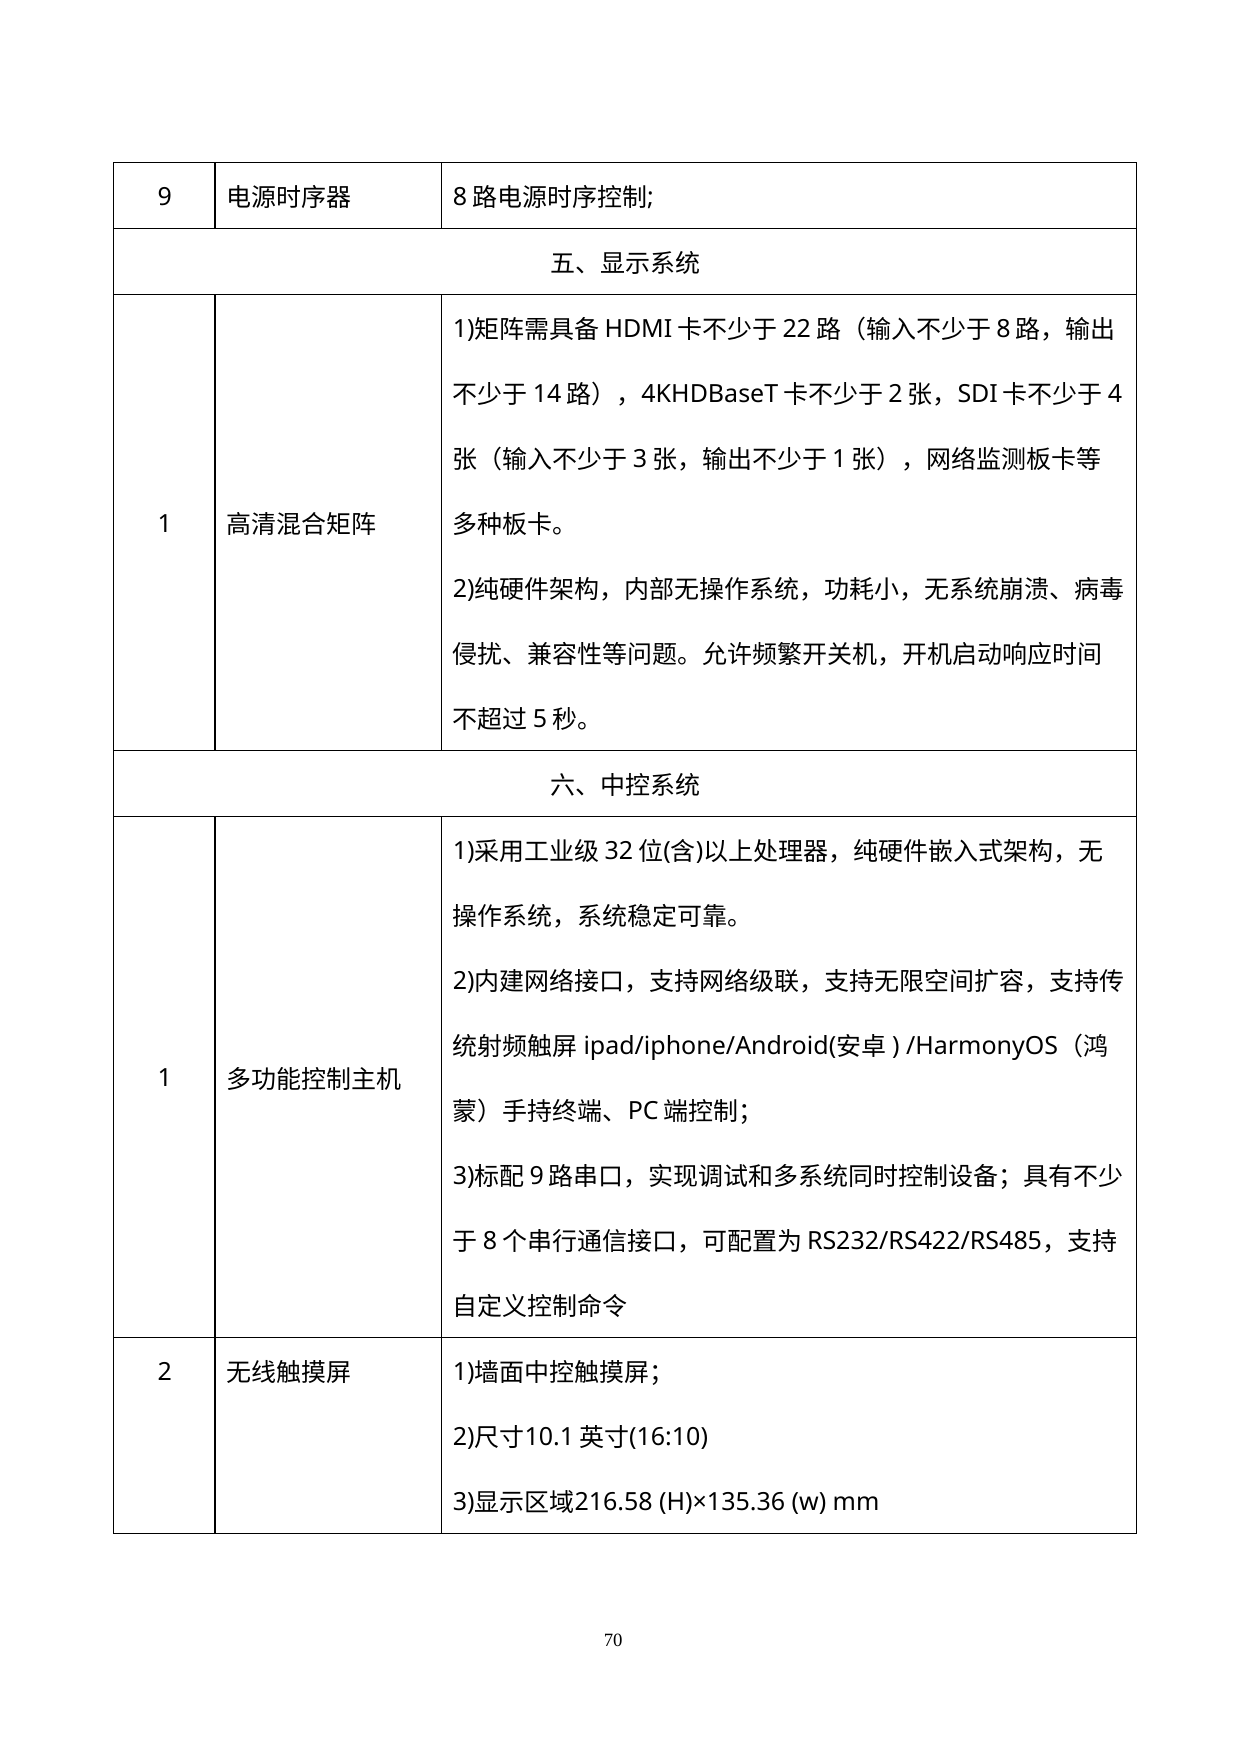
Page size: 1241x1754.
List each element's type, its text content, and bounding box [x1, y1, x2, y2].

table_cell 六、中控系统 [114, 751, 1136, 816]
table_cell 9 [114, 163, 214, 228]
table_cell 电源时序器 [216, 163, 441, 228]
table_cell 五、显示系统 [114, 229, 1136, 294]
table_cell 1 [114, 817, 214, 1337]
table_cell 多功能控制主机 [216, 817, 441, 1337]
table_cell 无线触摸屏 [216, 1338, 441, 1533]
table_cell 1)矩阵需具备HDMI卡不少于22路（输入不少于8路，输出不少于14路），4KHDBaseT卡不少于2张，SDI卡不少于4张（输入不少于3张，输出不少于1张），网络监测板卡等多种板卡。 2)纯硬件架构，内部无操作系统，功耗小，无系统崩溃、病毒侵扰、兼容性等问题。允许频繁开关机，开机启动响应时间不超过5秒。 [442, 295, 1136, 750]
table_cell 8路电源时序控制; [442, 163, 1136, 228]
table_cell 1)采用工业级32位(含)以上处理器，纯硬件嵌入式架构，无操作系统，系统稳定可靠。 2)内建网络接口，支持网络级联，支持无限空间扩容，支持传统射频触屏 ipad/iphone/Android(安卓 ) /HarmonyOS（鸿蒙）手持终端、PC端控制； 3)标配9路串口，实现调试和多系统同时控制设备；具有不少于8个串行通信接口，可配置为RS232/RS422/RS485，支持自定义控制命令 [442, 817, 1136, 1337]
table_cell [442, 1338, 1136, 1533]
table_cell 2 [114, 1338, 214, 1533]
table_cell 1 [114, 295, 214, 750]
table_cell 高清混合矩阵 [216, 295, 441, 750]
